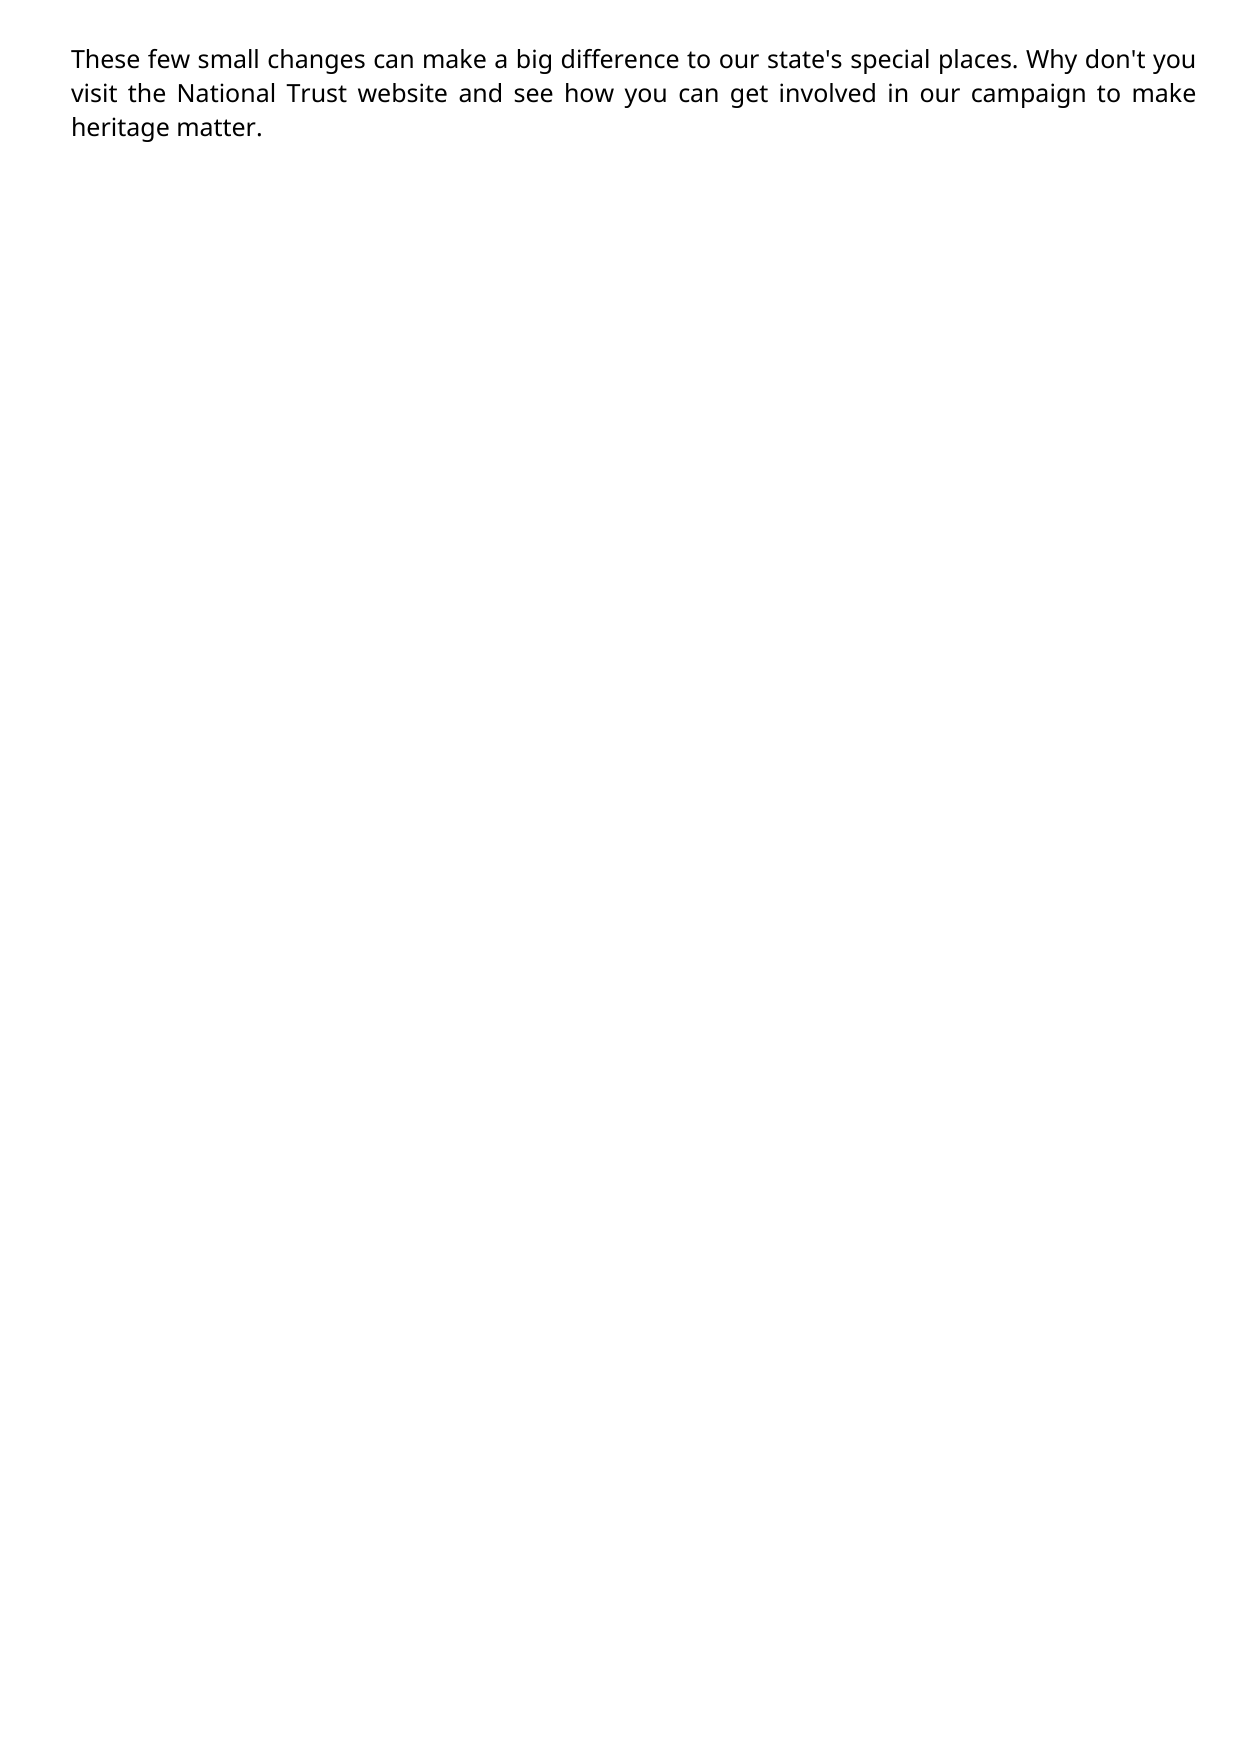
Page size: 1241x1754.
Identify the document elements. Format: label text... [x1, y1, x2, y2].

text These few small changes can make a big difference to our state's special places. Why don't you visit the National Trust website and see how you can get involved in our campaign to make heritage matter. [71, 41, 1199, 143]
